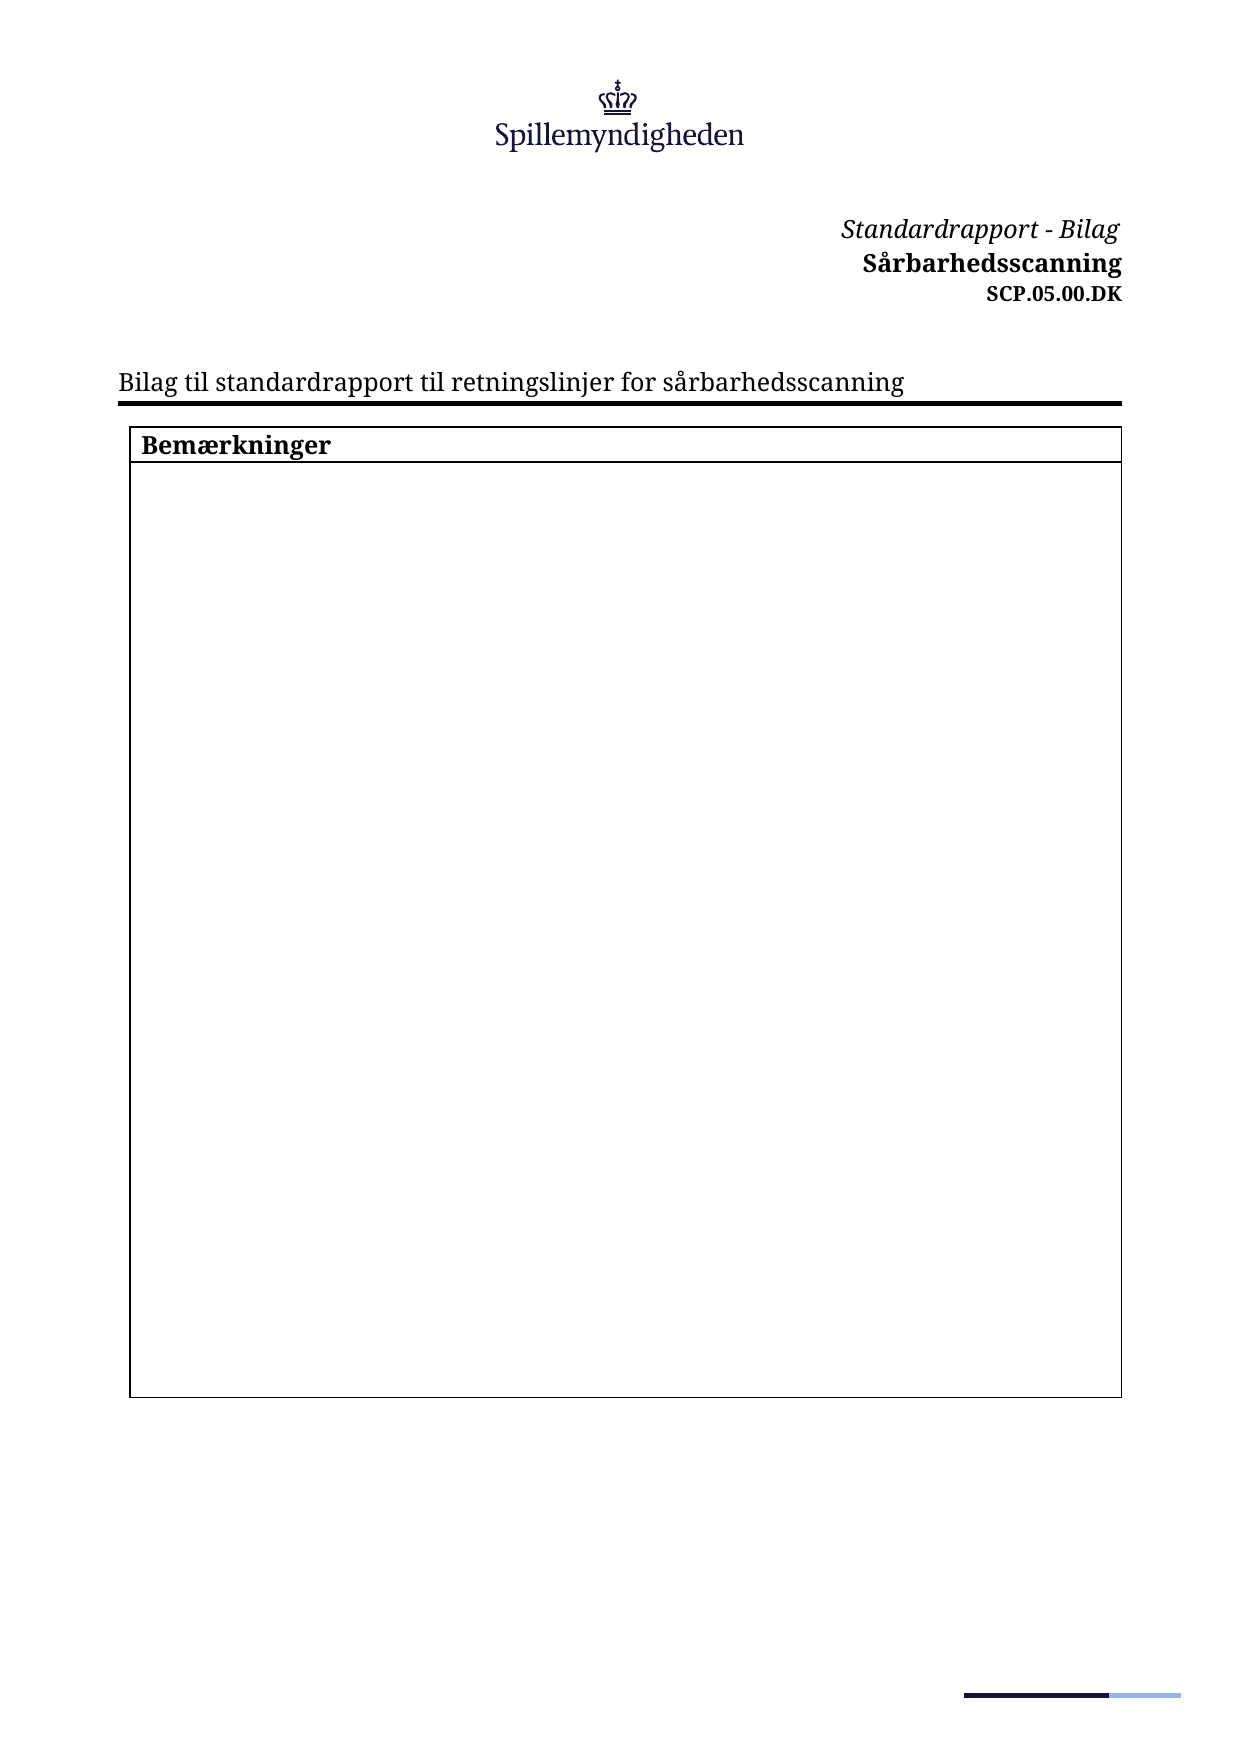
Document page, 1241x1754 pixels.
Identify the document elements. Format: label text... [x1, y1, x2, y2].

table_header Bemærkninger [131, 428, 1121, 461]
text Standardrapport - Bilag [118, 211, 1122, 245]
text Bilag til standardrapport til retningslinjer for sårbarhedsscanning [118, 365, 1122, 401]
table_cell [131, 463, 1121, 1397]
text Sårbarhedsscanning [118, 245, 1122, 279]
text SCP.05.00.DK [118, 279, 1122, 308]
